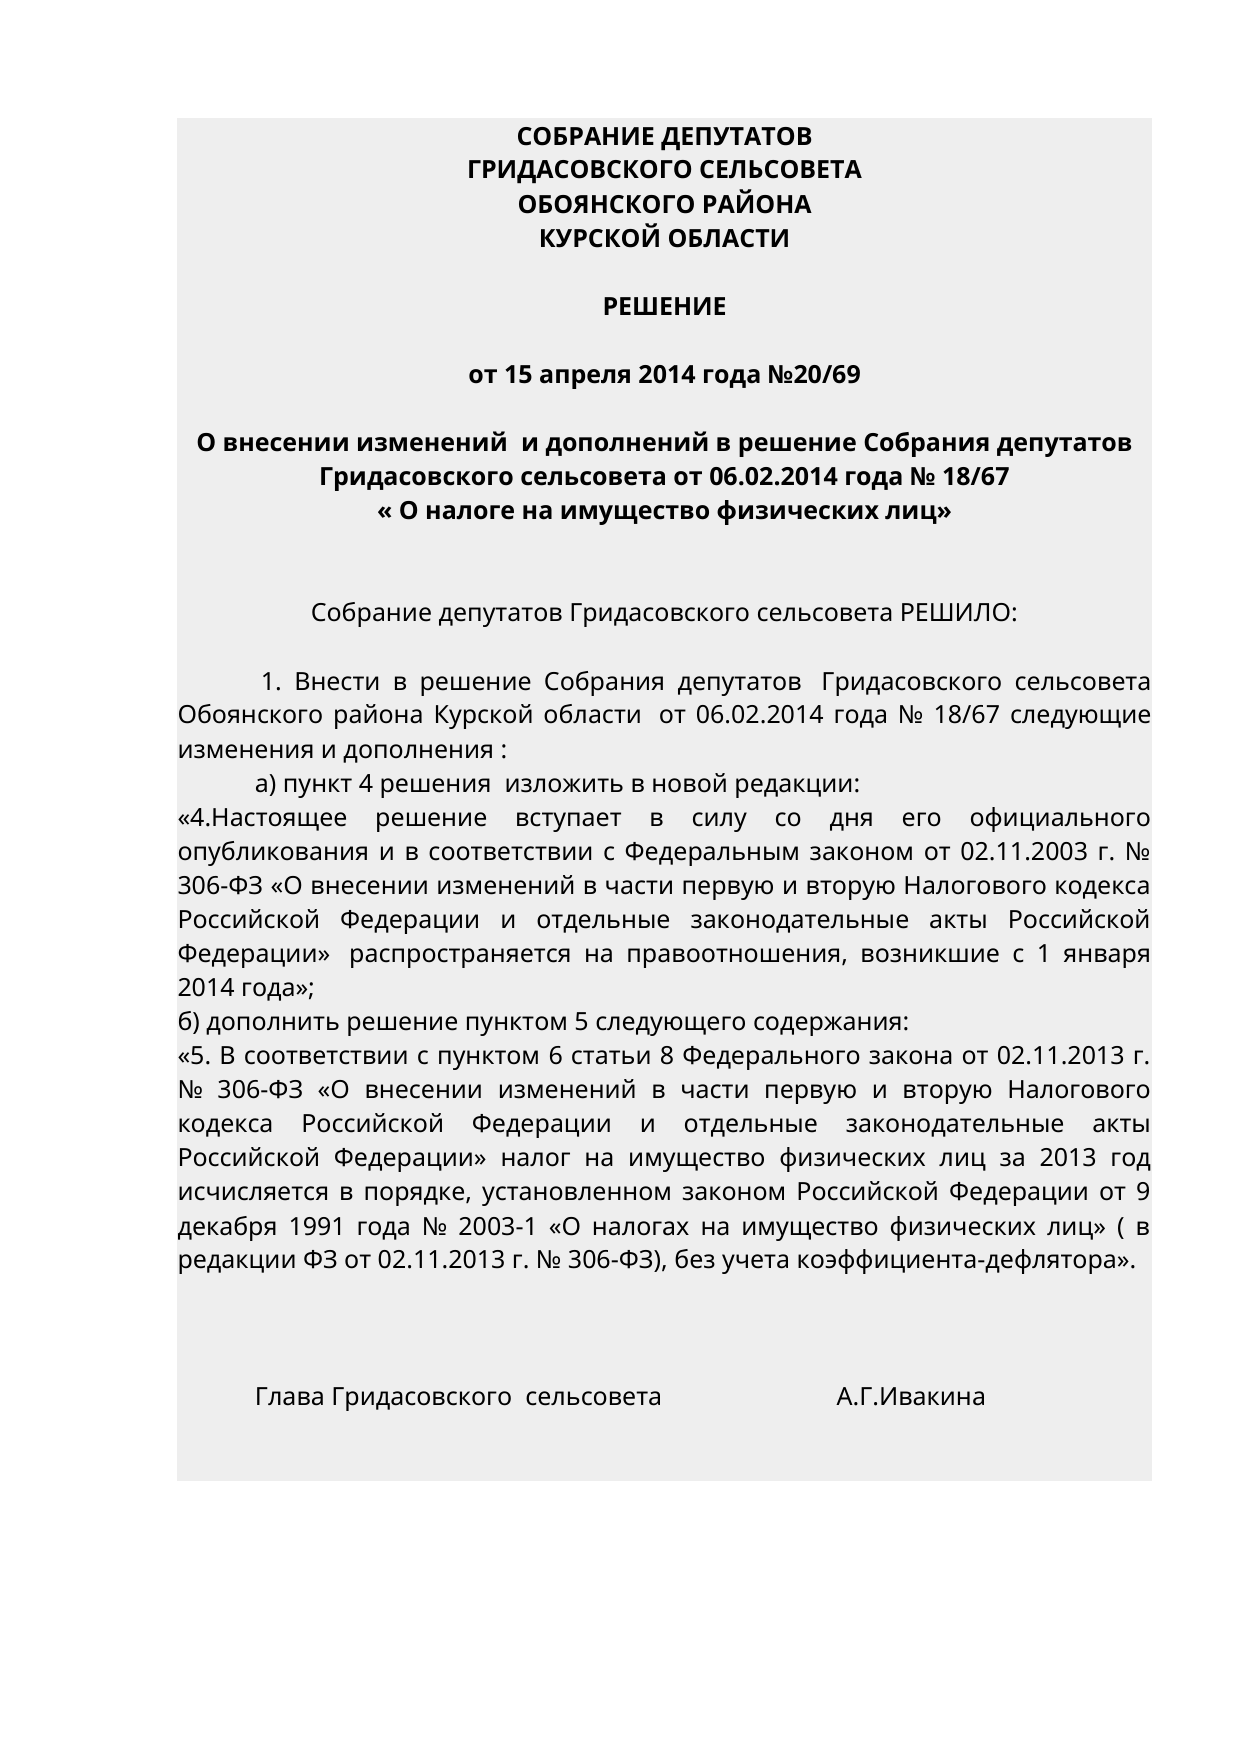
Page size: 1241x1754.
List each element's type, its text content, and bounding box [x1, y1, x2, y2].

text Собрание депутатов Гридасовского сельсовета РЕШИЛО: [177, 595, 1152, 629]
text «4.Настоящее решение вступает в силу со дня его официального опубликования и в соответствии с Федеральным законом от 02.11.2003 г. № 306-ФЗ «О внесении изменений в части первую и вторую Налогового кодекса Российской Федерации и отдельные законодательные акты Российской Федерации» распространяется на правоотношения, возникшие с 1 января 2014 года»; [177, 799, 1152, 1004]
text КУРСКОЙ ОБЛАСТИ [177, 220, 1152, 254]
text «5. В соответствии с пунктом 6 статьи 8 Федерального закона от 02.11.2013 г. № 306-ФЗ «О внесении изменений в части первую и вторую Налогового кодекса Российской Федерации и отдельные законодательные акты Российской Федерации» налог на имущество физических лиц за 2013 год исчисляется в порядке, установленном законом Российской Федерации от 9 декабря 1991 года № 2003-1 «О налогах на имущество физических лиц» ( в редакции ФЗ от 02.11.2013 г. № 306-ФЗ), без учета коэффициента-дефлятора». [177, 1038, 1152, 1276]
text а) пункт 4 решения изложить в новой редакции: [177, 765, 1152, 799]
text 1. Внести в решение Собрания депутатов Гридасовского сельсовета Обоянского района Курской области от 06.02.2014 года № 18/67 следующие изменения и дополнения : [177, 663, 1152, 765]
text Глава Гридасовского сельсовета А.Г.Ивакина [177, 1378, 1152, 1412]
text от 15 апреля 2014 года №20/69 [177, 357, 1152, 391]
text СОБРАНИЕ ДЕПУТАТОВ [177, 118, 1152, 152]
text РЕШЕНИЕ [177, 288, 1152, 322]
text « О налоге на имущество физических лиц» [177, 493, 1152, 527]
text ОБОЯНСКОГО РАЙОНА [177, 186, 1152, 220]
text б) дополнить решение пунктом 5 следующего содержания: [177, 1004, 1152, 1038]
text ГРИДАСОВСКОГО СЕЛЬСОВЕТА [177, 152, 1152, 186]
text О внесении изменений и дополнений в решение Собрания депутатов Гридасовского сельсовета от 06.02.2014 года № 18/67 [177, 425, 1152, 493]
